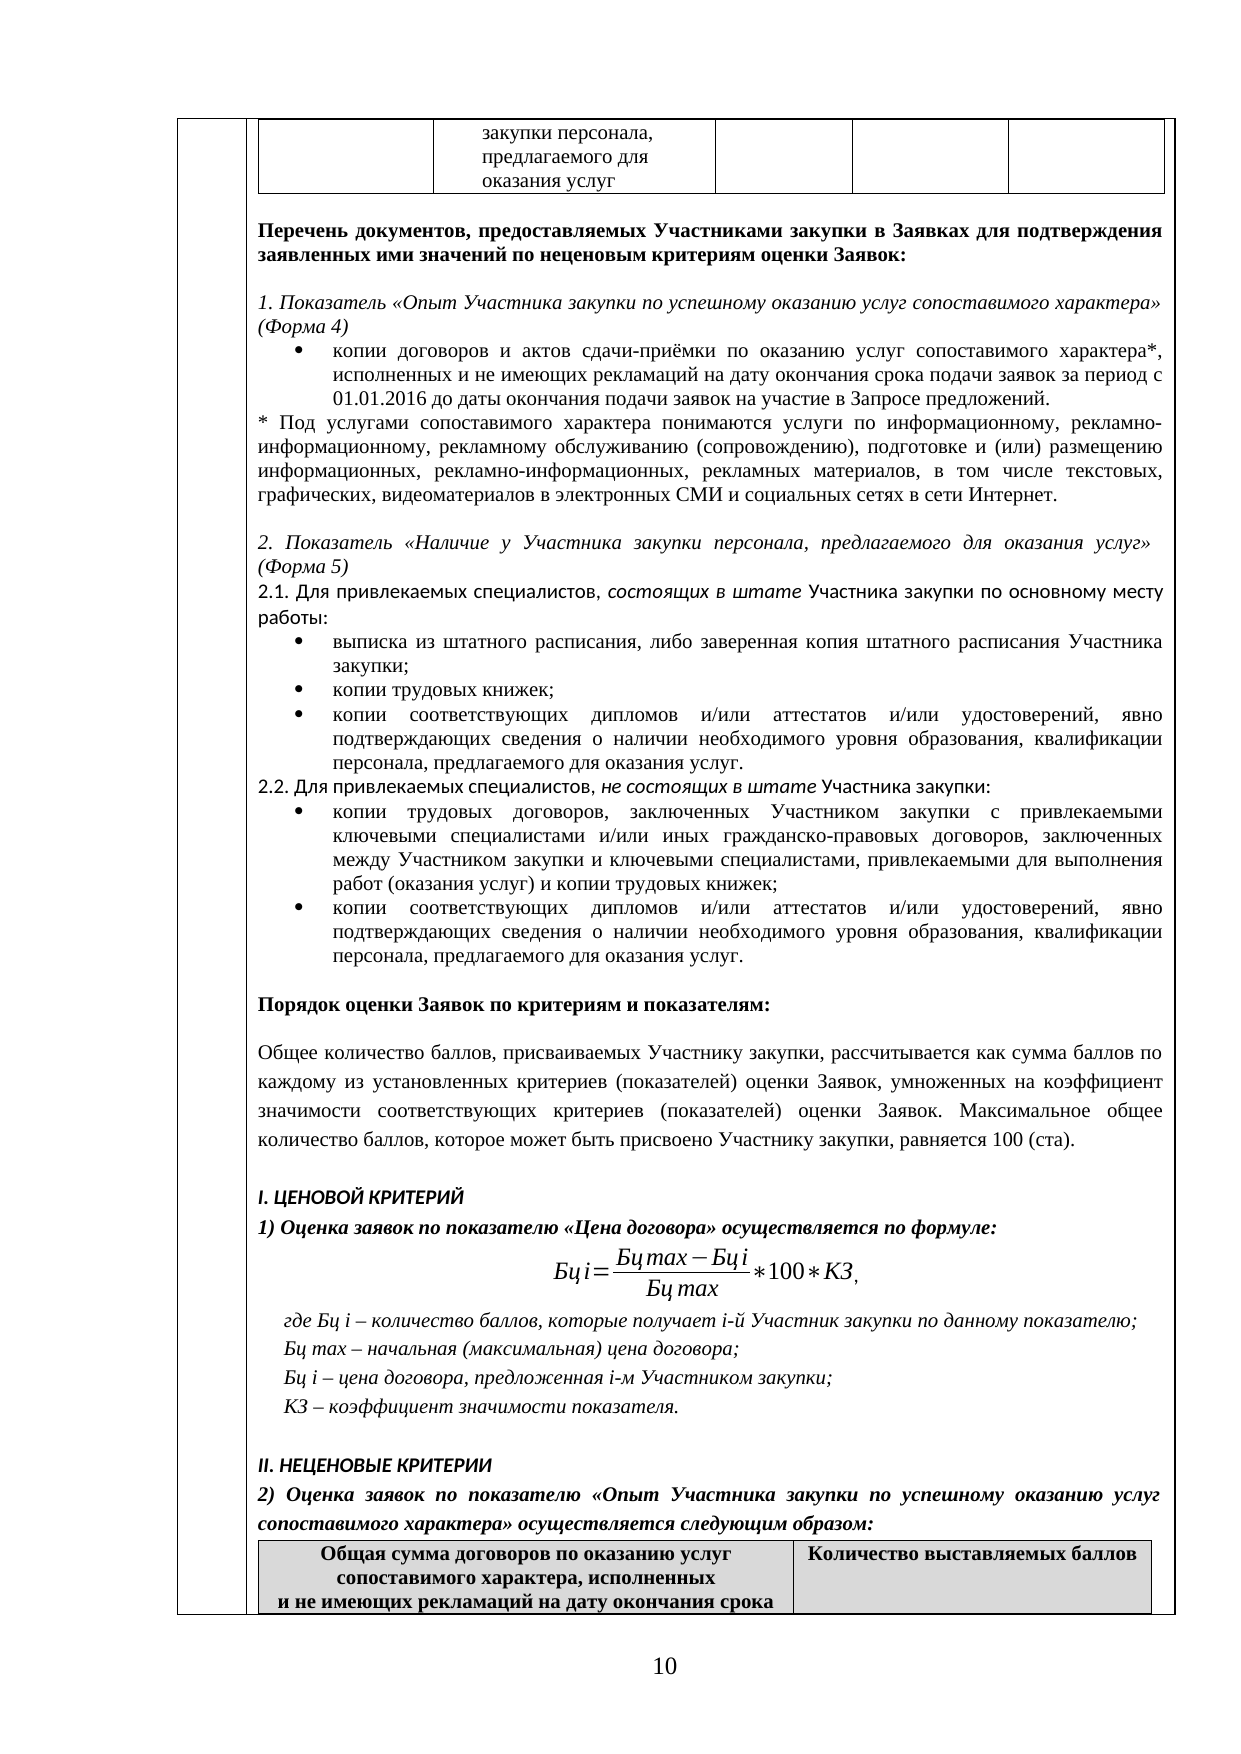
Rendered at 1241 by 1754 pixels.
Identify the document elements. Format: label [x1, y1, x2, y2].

table_cell [247, 119, 1174, 1614]
table_cell [178, 119, 246, 1614]
